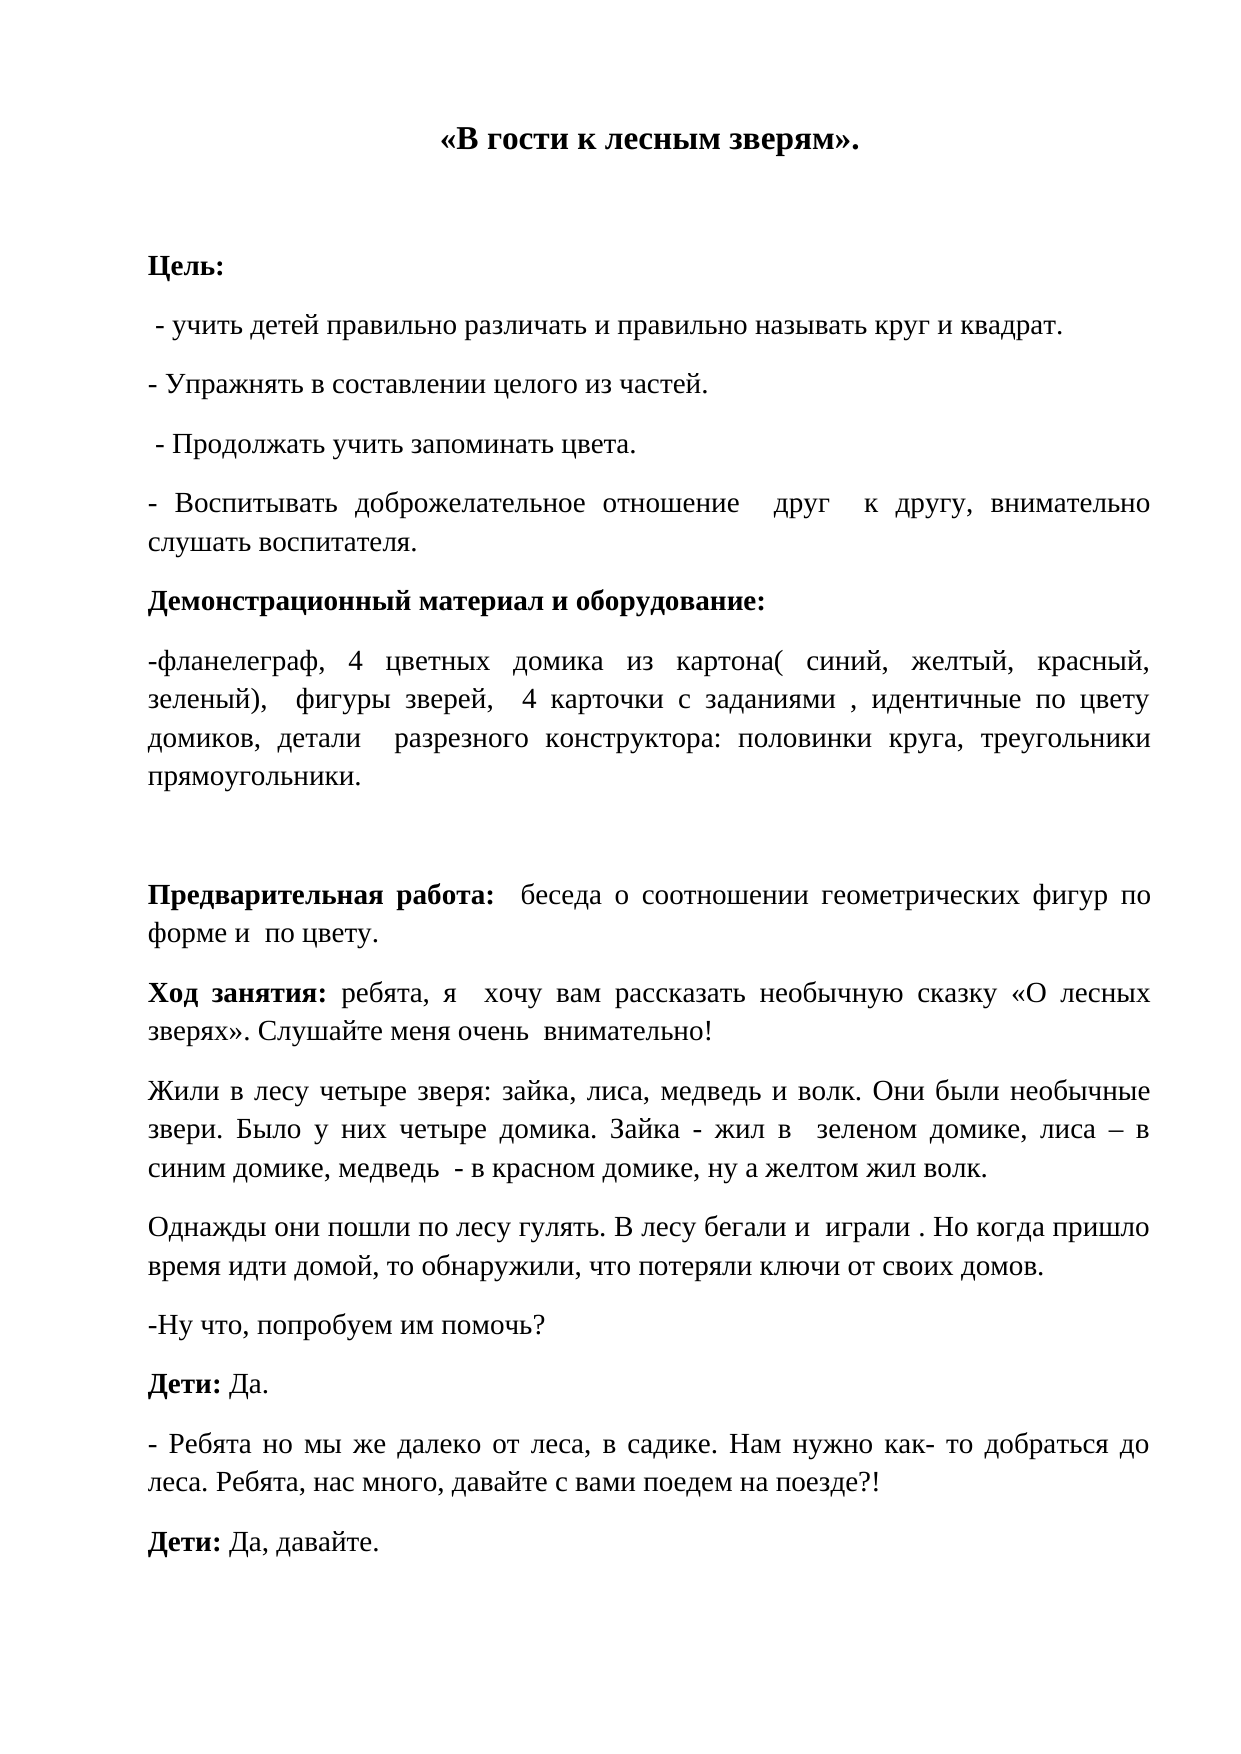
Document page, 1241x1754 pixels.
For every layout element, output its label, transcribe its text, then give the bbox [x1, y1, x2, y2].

text -Ну что, попробуем им помочь? [148, 1307, 1152, 1341]
text - учить детей правильно различать и правильно называть круг и квадрат. [148, 307, 1152, 341]
text «В гости к лесным зверям». [148, 118, 1152, 156]
text -фланелеграф, 4 цветных домика из картона( синий, желтый, красный, зеленый), фигуры зверей, 4 карточки с заданиями , идентичные по цвету домиков, детали разрезного конструктора: половинки круга, треугольники прямоугольники. [148, 643, 1152, 792]
text Однажды они пошли по лесу гулять. В лесу бегали и играли . Но когда пришло время идти домой, то обнаружили, что потеряли ключи от своих домов. [148, 1209, 1152, 1281]
text Демонстрационный материал и оборудование: [148, 583, 1152, 617]
text - Воспитывать доброжелательное отношение друг к другу, внимательно слушать воспитателя. [148, 485, 1152, 557]
text - Ребята но мы же далеко от леса, в садике. Нам нужно как- то добраться до леса. Ребята, нас много, давайте с вами поедем на поезде?! [148, 1426, 1152, 1498]
text Дети: Да, давайте. [148, 1524, 1152, 1557]
text - Упражнять в составлении целого из частей. [148, 367, 1152, 400]
text Дети: Да. [148, 1367, 1152, 1400]
text Цель: [148, 248, 1152, 281]
text Жили в лесу четыре зверя: зайка, лиса, медведь и волк. Они были необычные звери. Было у них четыре домика. Зайка - жил в зеленом домике, лиса – в синим домике, медведь - в красном домике, ну а желтом жил волк. [148, 1073, 1152, 1183]
text Предварительная работа: беседа о соотношении геометрических фигур по форме и по цвету. [148, 877, 1152, 949]
text - Продолжать учить запоминать цвета. [148, 426, 1152, 459]
text Ход занятия: ребята, я хочу вам рассказать необычную сказку «О лесных зверях». Слушайте меня очень внимательно! [148, 975, 1152, 1047]
